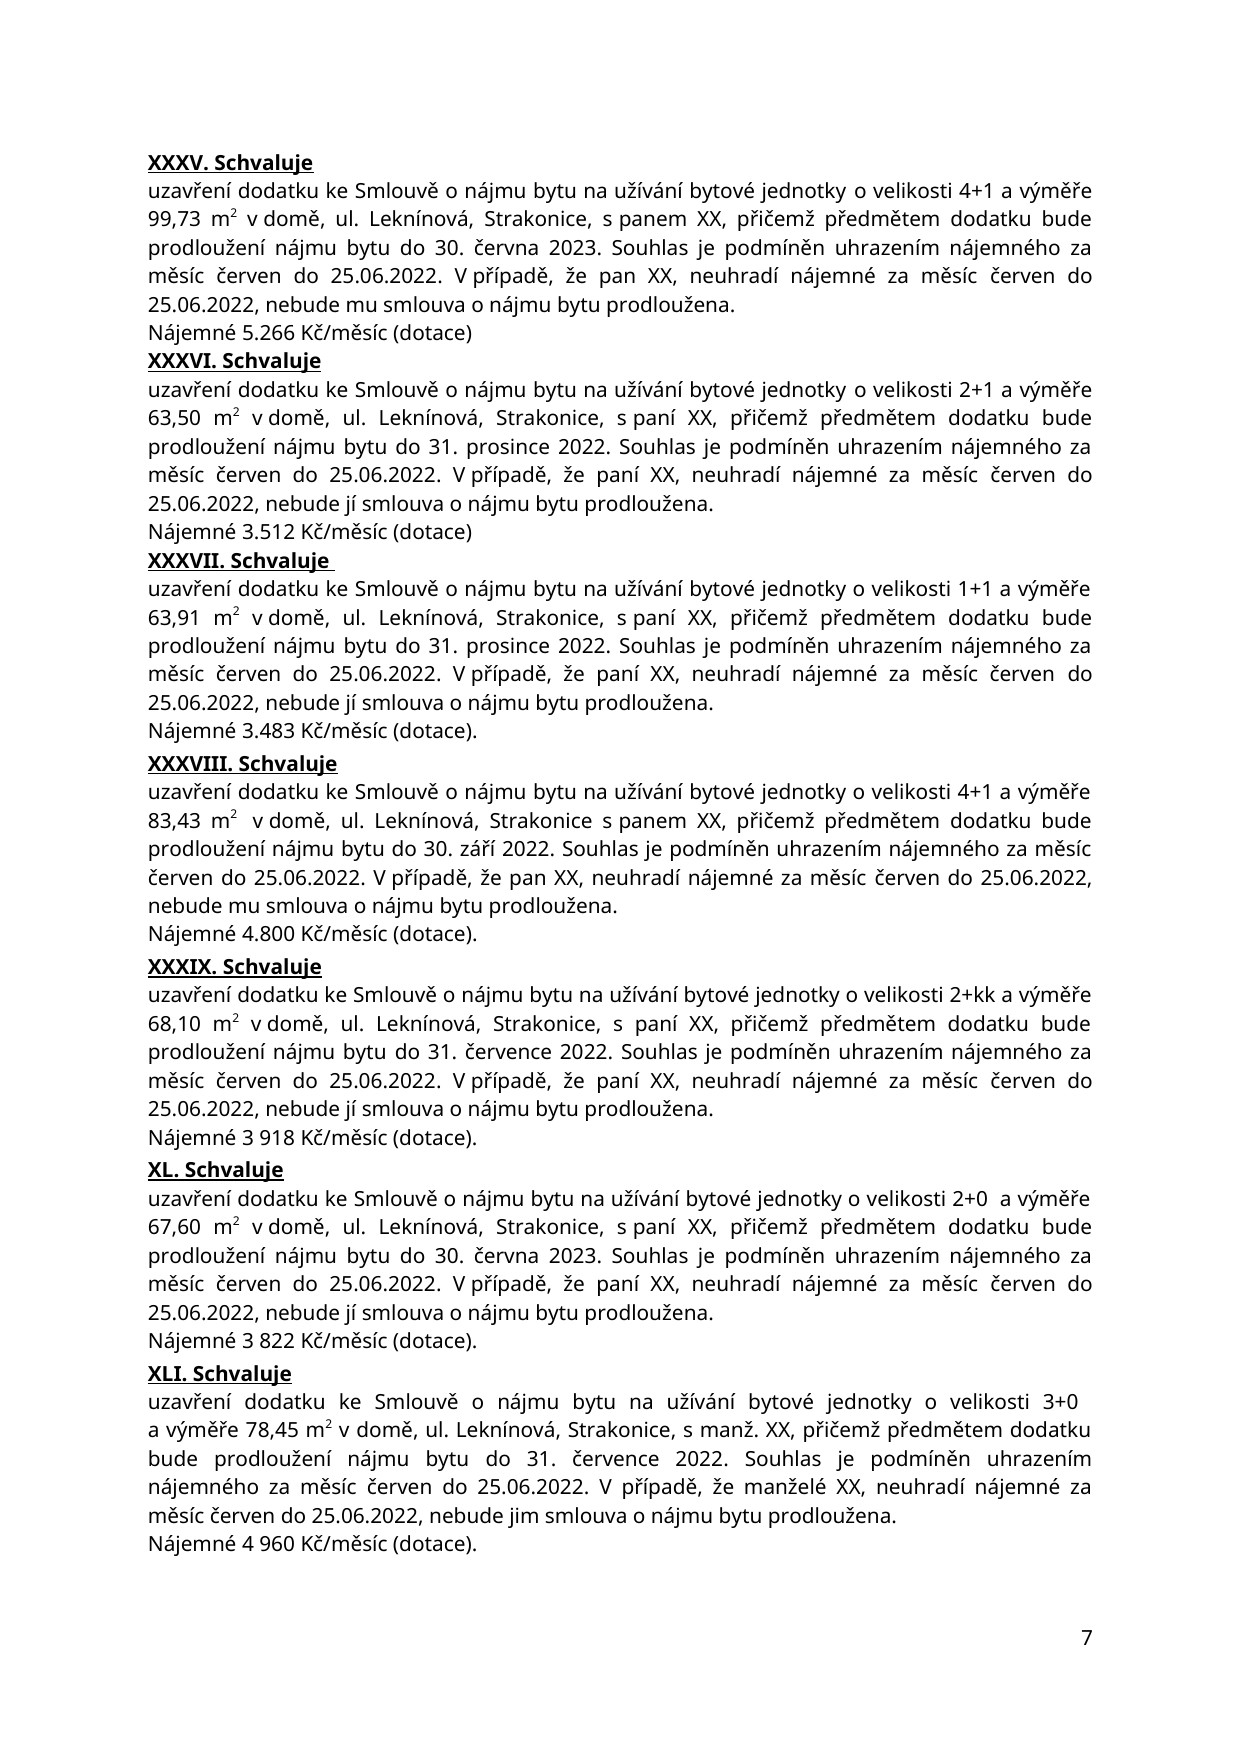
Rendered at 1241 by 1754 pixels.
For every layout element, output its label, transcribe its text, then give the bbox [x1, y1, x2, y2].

text XL. Schvaluje [148, 1155, 1093, 1184]
text Nájemné 3 918 Kč/měsíc (dotace). [148, 1123, 1093, 1151]
text XXXVI. Schvaluje [148, 347, 1093, 375]
text Nájemné 5.266 Kč/měsíc (dotace) [148, 318, 1093, 347]
text XXXVIII. Schvaluje [148, 749, 1093, 777]
text uzavření dodatku ke Smlouvě o nájmu bytu na užívání bytové jednotky o velikosti 2+1 a výměře 63,50 m2 v domě, ul. Leknínová, Strakonice, s paní XX, přičemž předmětem dodatku bude prodloužení nájmu bytu do 31. prosince 2022. Souhlas je podmíněn uhrazením nájemného za měsíc červen do 25.06.2022. V případě, že paní XX, neuhradí nájemné za měsíc červen do 25.06.2022, nebude jí smlouva o nájmu bytu prodloužena. [148, 375, 1093, 517]
text uzavření dodatku ke Smlouvě o nájmu bytu na užívání bytové jednotky o velikosti 4+1 a výměře 83,43 m2 v domě, ul. Leknínová, Strakonice s panem XX, přičemž předmětem dodatku bude prodloužení nájmu bytu do 30. září 2022. Souhlas je podmíněn uhrazením nájemného za měsíc červen do 25.06.2022. V případě, že pan XX, neuhradí nájemné za měsíc červen do 25.06.2022, nebude mu smlouva o nájmu bytu prodloužena. [148, 777, 1093, 919]
text XXXVII. Schvaluje [148, 546, 1093, 574]
text XLI. Schvaluje [148, 1359, 1093, 1387]
text Nájemné 3.512 Kč/měsíc (dotace) [148, 517, 1093, 546]
text Nájemné 3 822 Kč/měsíc (dotace). [148, 1326, 1093, 1354]
text Nájemné 4.800 Kč/měsíc (dotace). [148, 919, 1093, 948]
text uzavření dodatku ke Smlouvě o nájmu bytu na užívání bytové jednotky o velikosti 2+kk a výměře 68,10 m2 v domě, ul. Leknínová, Strakonice, s paní XX, přičemž předmětem dodatku bude prodloužení nájmu bytu do 31. července 2022. Souhlas je podmíněn uhrazením nájemného za měsíc červen do 25.06.2022. V případě, že paní XX, neuhradí nájemné za měsíc červen do 25.06.2022, nebude jí smlouva o nájmu bytu prodloužena. [148, 981, 1093, 1123]
text uzavření dodatku ke Smlouvě o nájmu bytu na užívání bytové jednotky o velikosti 3+0 a výměře 78,45 m2 v domě, ul. Leknínová, Strakonice, s manž. XX, přičemž předmětem dodatku bude prodloužení nájmu bytu do 31. července 2022. Souhlas je podmíněn uhrazením nájemného za měsíc červen do 25.06.2022. V případě, že manželé XX, neuhradí nájemné za měsíc červen do 25.06.2022, nebude jim smlouva o nájmu bytu prodloužena. [148, 1387, 1093, 1529]
text uzavření dodatku ke Smlouvě o nájmu bytu na užívání bytové jednotky o velikosti 2+0 a výměře 67,60 m2 v domě, ul. Leknínová, Strakonice, s paní XX, přičemž předmětem dodatku bude prodloužení nájmu bytu do 30. června 2023. Souhlas je podmíněn uhrazením nájemného za měsíc červen do 25.06.2022. V případě, že paní XX, neuhradí nájemné za měsíc červen do 25.06.2022, nebude jí smlouva o nájmu bytu prodloužena. [148, 1184, 1093, 1326]
text XXXV. Schvaluje [148, 148, 1093, 176]
text uzavření dodatku ke Smlouvě o nájmu bytu na užívání bytové jednotky o velikosti 1+1 a výměře 63,91 m2 v domě, ul. Leknínová, Strakonice, s paní XX, přičemž předmětem dodatku bude prodloužení nájmu bytu do 31. prosince 2022. Souhlas je podmíněn uhrazením nájemného za měsíc červen do 25.06.2022. V případě, že paní XX, neuhradí nájemné za měsíc červen do 25.06.2022, nebude jí smlouva o nájmu bytu prodloužena. [148, 574, 1093, 716]
text XXXIX. Schvaluje [148, 952, 1093, 981]
text Nájemné 4 960 Kč/měsíc (dotace). [148, 1529, 1093, 1558]
text Nájemné 3.483 Kč/měsíc (dotace). [148, 716, 1093, 745]
text uzavření dodatku ke Smlouvě o nájmu bytu na užívání bytové jednotky o velikosti 4+1 a výměře 99,73 m2 v domě, ul. Leknínová, Strakonice, s panem XX, přičemž předmětem dodatku bude prodloužení nájmu bytu do 30. června 2023. Souhlas je podmíněn uhrazením nájemného za měsíc červen do 25.06.2022. V případě, že pan XX, neuhradí nájemné za měsíc červen do 25.06.2022, nebude mu smlouva o nájmu bytu prodloužena. [148, 176, 1093, 318]
